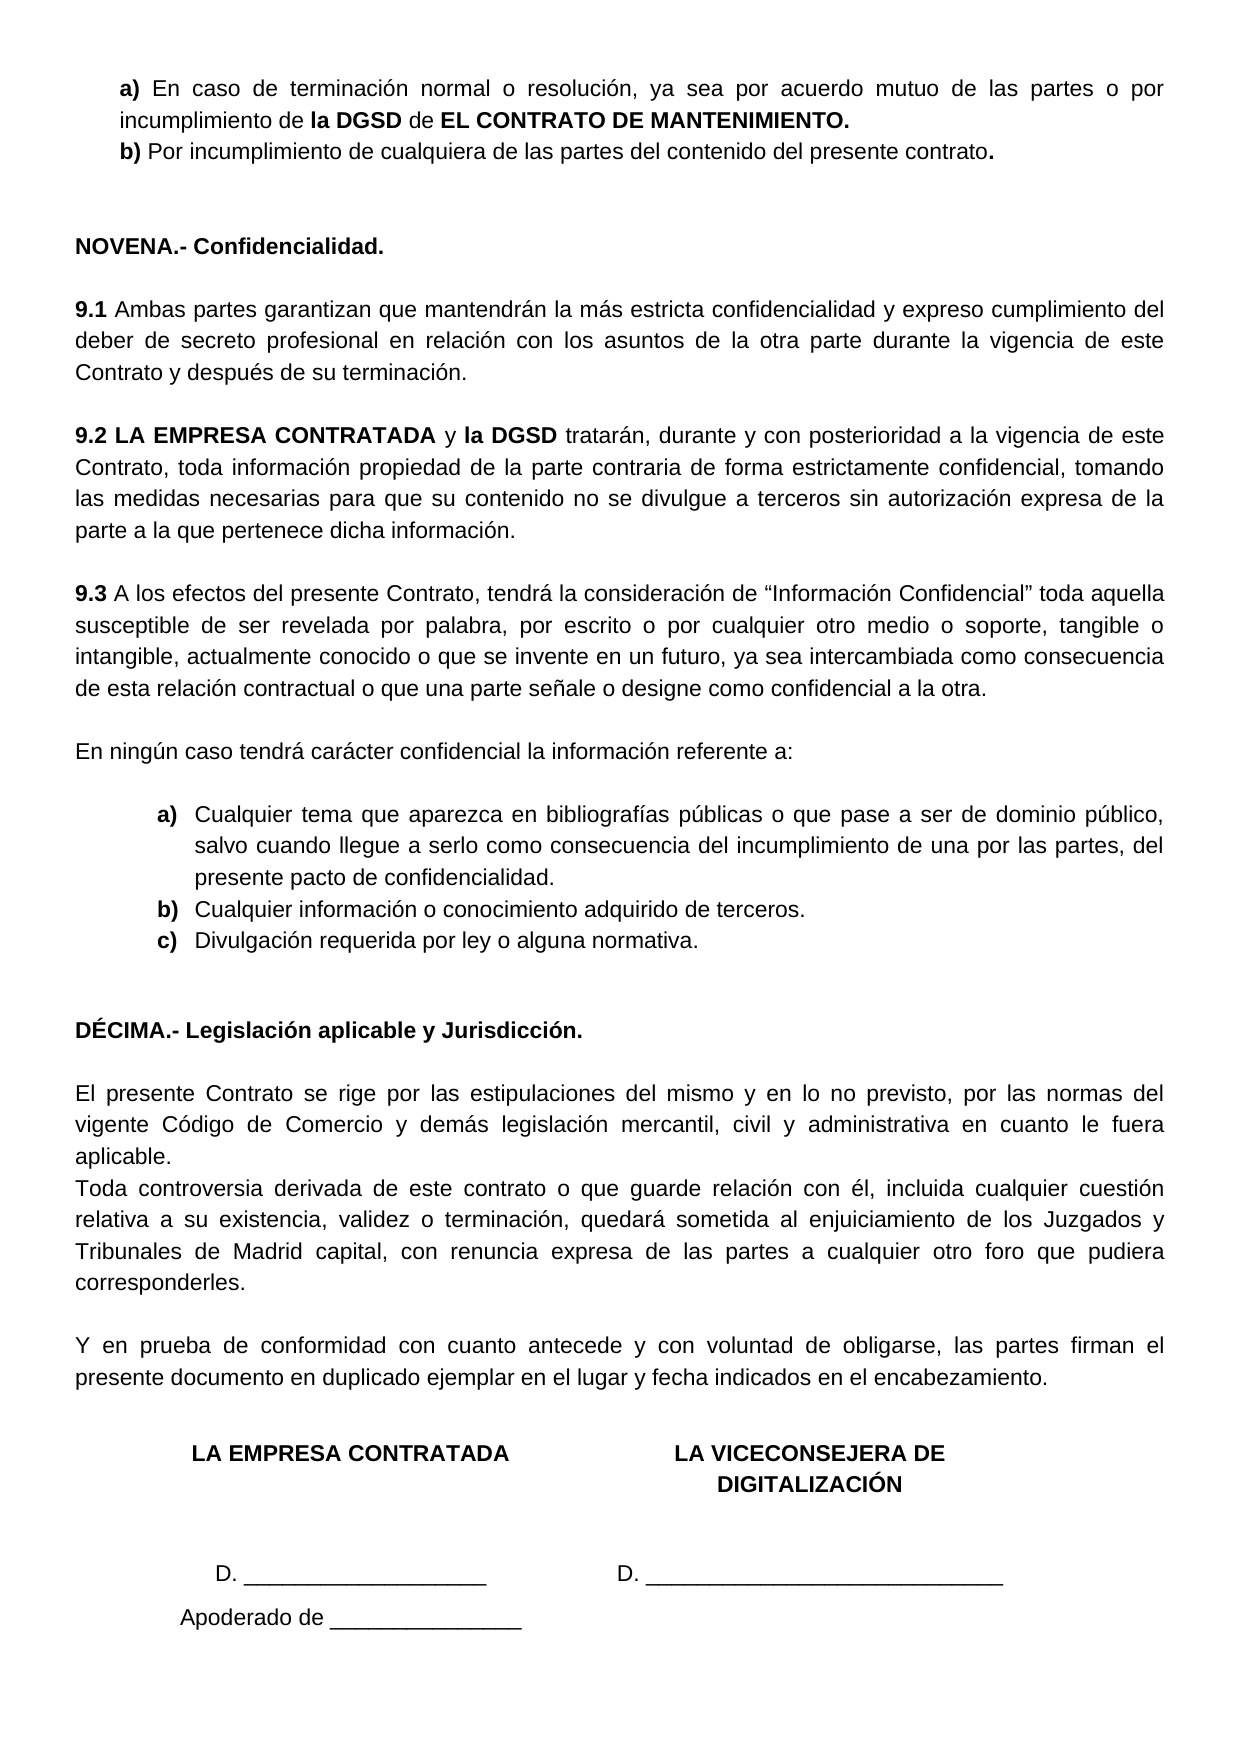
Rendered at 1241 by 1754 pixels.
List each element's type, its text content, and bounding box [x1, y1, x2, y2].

text 9.3 A los efectos del presente Contrato, tendrá la consideración de “Información Confidencial” toda aquella susceptible de ser revelada por palabra, por escrito o por cualquier otro medio o soporte, tangible o intangible, actualmente conocido o que se invente en un futuro, ya sea intercambiada como consecuencia de esta relación contractual o que una parte señale o designe como confidencial a la otra. [75, 580, 1165, 701]
text Y en prueba de conformidad con cuanto antecede y con voluntad de obligarse, las partes firman el presente documento en duplicado ejemplar en el lugar y fecha indicados en el encabezamiento. [75, 1332, 1165, 1390]
text 9.2 LA EMPRESA CONTRATADA y la DGSD tratarán, durante y con posterioridad a la vigencia de este Contrato, toda información propiedad de la parte contraria de forma estrictamente confidencial, tomando las medidas necesarias para que su contenido no se divulgue a terceros sin autorización expresa de la parte a la que pertenece dicha información. [75, 422, 1165, 543]
text a) En caso de terminación normal o resolución, ya sea por acuerdo mutuo de las partes o por incumplimiento de la DGSD de EL CONTRATO DE MANTENIMIENTO. [119, 75, 1165, 133]
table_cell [581, 1503, 1038, 1636]
text 9.1 Ambas partes garantizan que mantendrán la más estricta confidencialidad y expreso cumplimiento del deber de secreto profesional en relación con los asuntos de la otra parte durante la vigencia de este Contrato y después de su terminación. [75, 296, 1165, 385]
text NOVENA.- Confidencialidad. [75, 233, 1165, 259]
list Cualquier tema que aparezca en bibliografías públicas o que pase a ser de dominio público, salvo cuando llegue a serlo como consecuencia del incumplimiento de una por las partes, del presente pacto de confidencialidad. [157, 801, 1165, 890]
text b) Por incumplimiento de cualquiera de las partes del contenido del presente contrato. [119, 138, 1165, 164]
text Toda controversia derivada de este contrato o que guarde relación con él, incluida cualquier cuestión relativa a su existencia, validez o terminación, quedará sometida al enjuiciamiento de los Juzgados y Tribunales de Madrid capital, con renuncia expresa de las partes a cualquier otro foro que pudiera corresponderles. [75, 1174, 1165, 1296]
text DÉCIMA.- Legislación aplicable y Jurisdicción. [75, 1017, 1165, 1043]
list Divulgación requerida por ley o alguna normativa. [157, 927, 1165, 953]
text En ningún caso tendrá carácter confidencial la información referente a: [75, 738, 1165, 764]
table_header LA VICECONSEJERA DE DIGITALIZACIÓN [581, 1427, 1038, 1503]
text El presente Contrato se rige por las estipulaciones del mismo y en lo no previsto, por las normas del vigente Código de Comercio y demás legislación mercantil, civil y administrativa en cuanto le fuera aplicable. [75, 1080, 1165, 1169]
table_header LA EMPRESA CONTRATADA [119, 1427, 581, 1503]
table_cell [119, 1503, 581, 1636]
list Cualquier información o conocimiento adquirido de terceros. [157, 896, 1165, 922]
